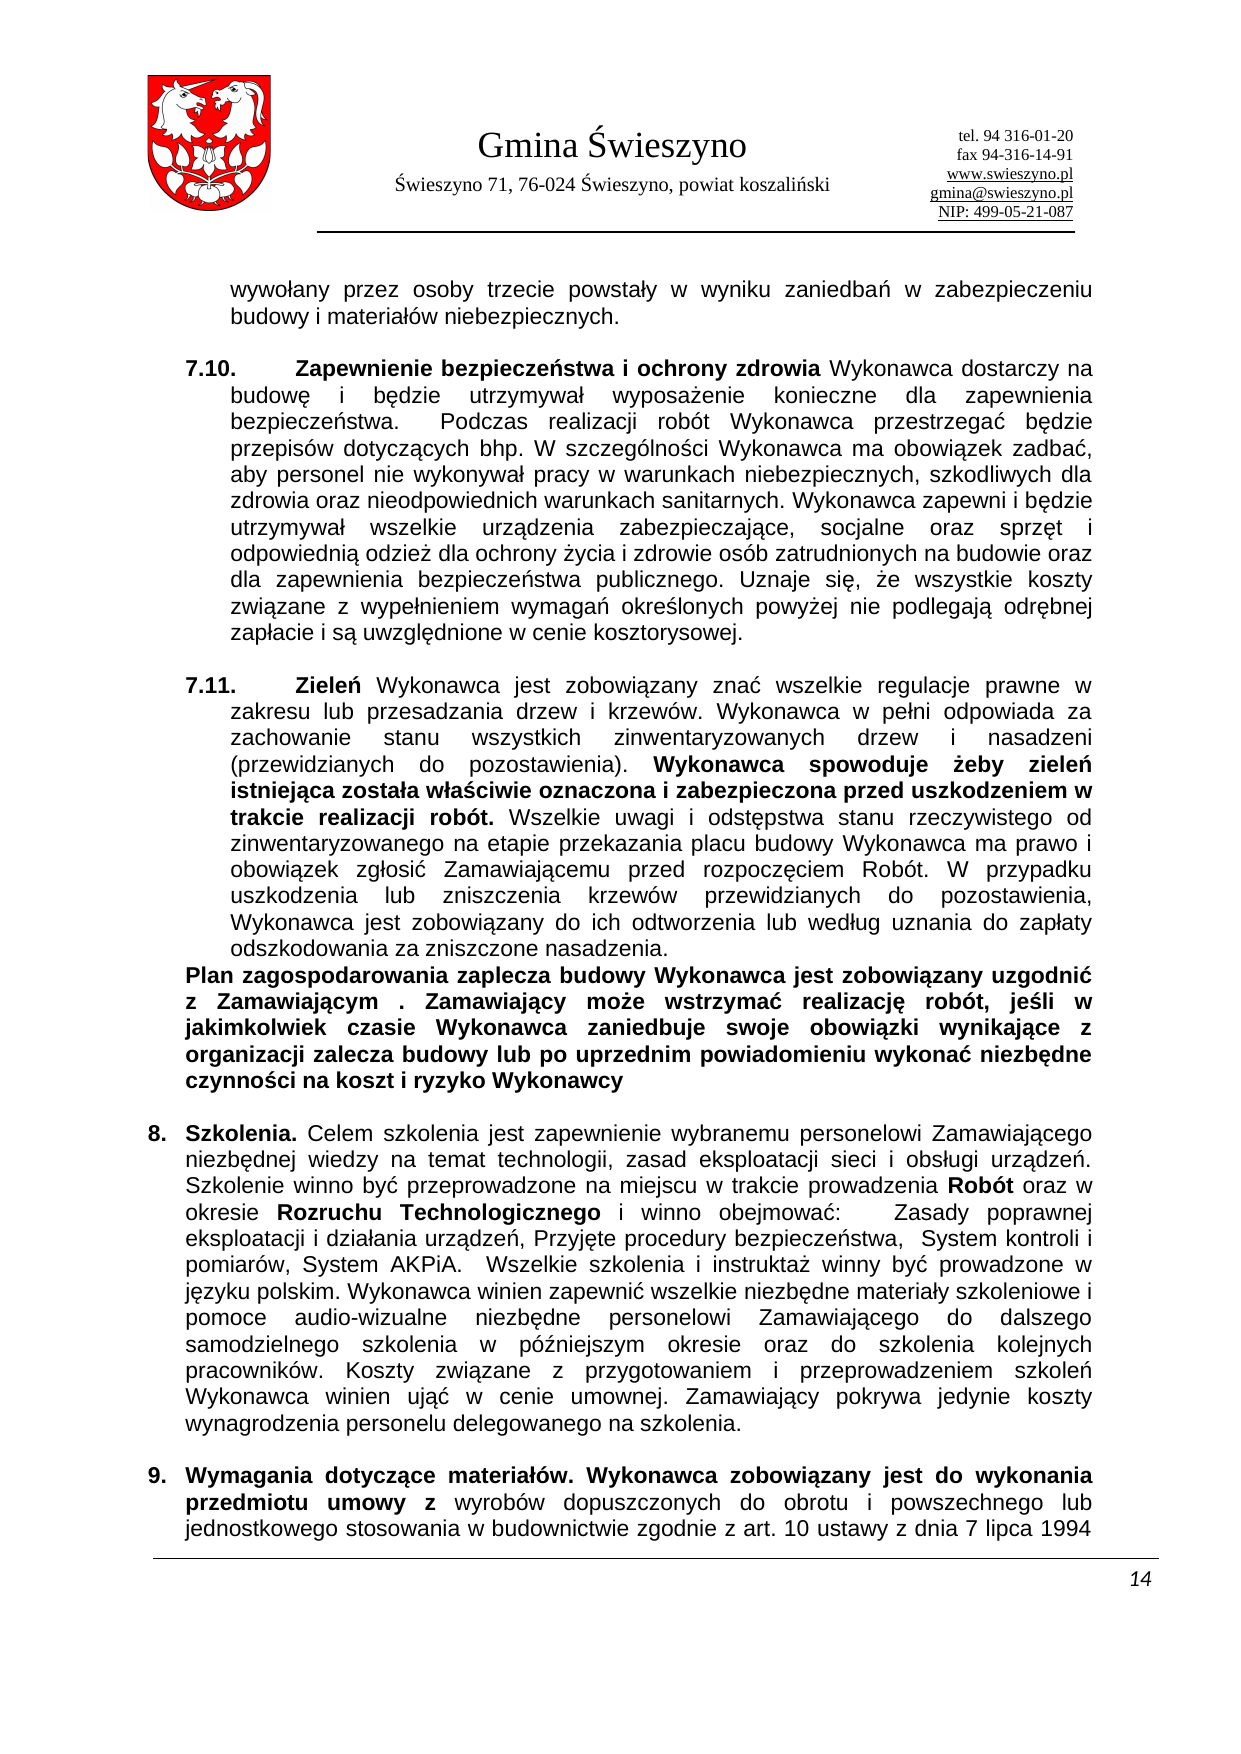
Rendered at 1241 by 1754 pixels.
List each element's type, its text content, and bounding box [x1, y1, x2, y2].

list Zieleń Wykonawca jest zobowiązany znać wszelkie regulacje prawne w zakresu lub przesadzania drzew i krzewów. Wykonawca w pełni odpowiada za zachowanie stanu wszystkich zinwentaryzowanych drzew i nasadzeni (przewidzianych do pozostawienia). Wykonawca spowoduje żeby zieleń istniejąca została właściwie oznaczona i zabezpieczona przed uszkodzeniem w trakcie realizacji robót. Wszelkie uwagi i odstępstwa stanu rzeczywistego od zinwentaryzowanego na etapie przekazania placu budowy Wykonawca ma prawo i obowiązek zgłosić Zamawiającemu przed rozpoczęciem Robót. W przypadku uszkodzenia lub zniszczenia krzewów przewidzianych do pozostawienia, Wykonawca jest zobowiązany do ich odtworzenia lub według uznania do zapłaty odszkodowania za zniszczone nasadzenia. [185, 672, 1093, 962]
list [185, 276, 1093, 329]
list Zapewnienie bezpieczeństwa i ochrony zdrowia Wykonawca dostarczy na budowę i będzie utrzymywał wyposażenie konieczne dla zapewnienia bezpieczeństwa. Podczas realizacji robót Wykonawca przestrzegać będzie przepisów dotyczących bhp. W szczególności Wykonawca ma obowiązek zadbać, aby personel nie wykonywał pracy w warunkach niebezpiecznych, szkodliwych dla zdrowia oraz nieodpowiednich warunkach sanitarnych. Wykonawca zapewni i będzie utrzymywał wszelkie urządzenia zabezpieczające, socjalne oraz sprzęt i odpowiednią odzież dla ochrony życia i zdrowie osób zatrudnionych na budowie oraz dla zapewnienia bezpieczeństwa publicznego. Uznaje się, że wszystkie koszty związane z wypełnieniem wymagań określonych powyżej nie podlegają odrębnej zapłacie i są uwzględnione w cenie kosztorysowej. [185, 355, 1093, 645]
list Szkolenia. Celem szkolenia jest zapewnienie wybranemu personelowi Zamawiającego niezbędnej wiedzy na temat technologii, zasad eksploatacji sieci i obsługi urządzeń. Szkolenie winno być przeprowadzone na miejscu w trakcie prowadzenia Robót oraz w okresie Rozruchu Technologicznego i winno obejmować: Zasady poprawnej eksploatacji i działania urządzeń, Przyjęte procedury bezpieczeństwa, System kontroli i pomiarów, System AKPiA. Wszelkie szkolenia i instruktaż winny być prowadzone w języku polskim. Wykonawca winien zapewnić wszelkie niezbędne materiały szkoleniowe i pomoce audio-wizualne niezbędne personelowi Zamawiającego do dalszego samodzielnego szkolenia w późniejszym okresie oraz do szkolenia kolejnych pracowników. Koszty związane z przygotowaniem i przeprowadzeniem szkoleń Wykonawca winien ująć w cenie umownej. Zamawiający pokrywa jedynie koszty wynagrodzenia personelu delegowanego na szkolenia. [148, 1120, 1093, 1436]
text Plan zagospodarowania zaplecza budowy Wykonawca jest zobowiązany uzgodnić z Zamawiającym . Zamawiający może wstrzymać realizację robót, jeśli w jakimkolwiek czasie Wykonawca zaniedbuje swoje obowiązki wynikające z organizacji zalecza budowy lub po uprzednim powiadomieniu wykonać niezbędne czynności na koszt i ryzyko Wykonawcy [185, 962, 1093, 1093]
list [148, 1462, 1093, 1541]
